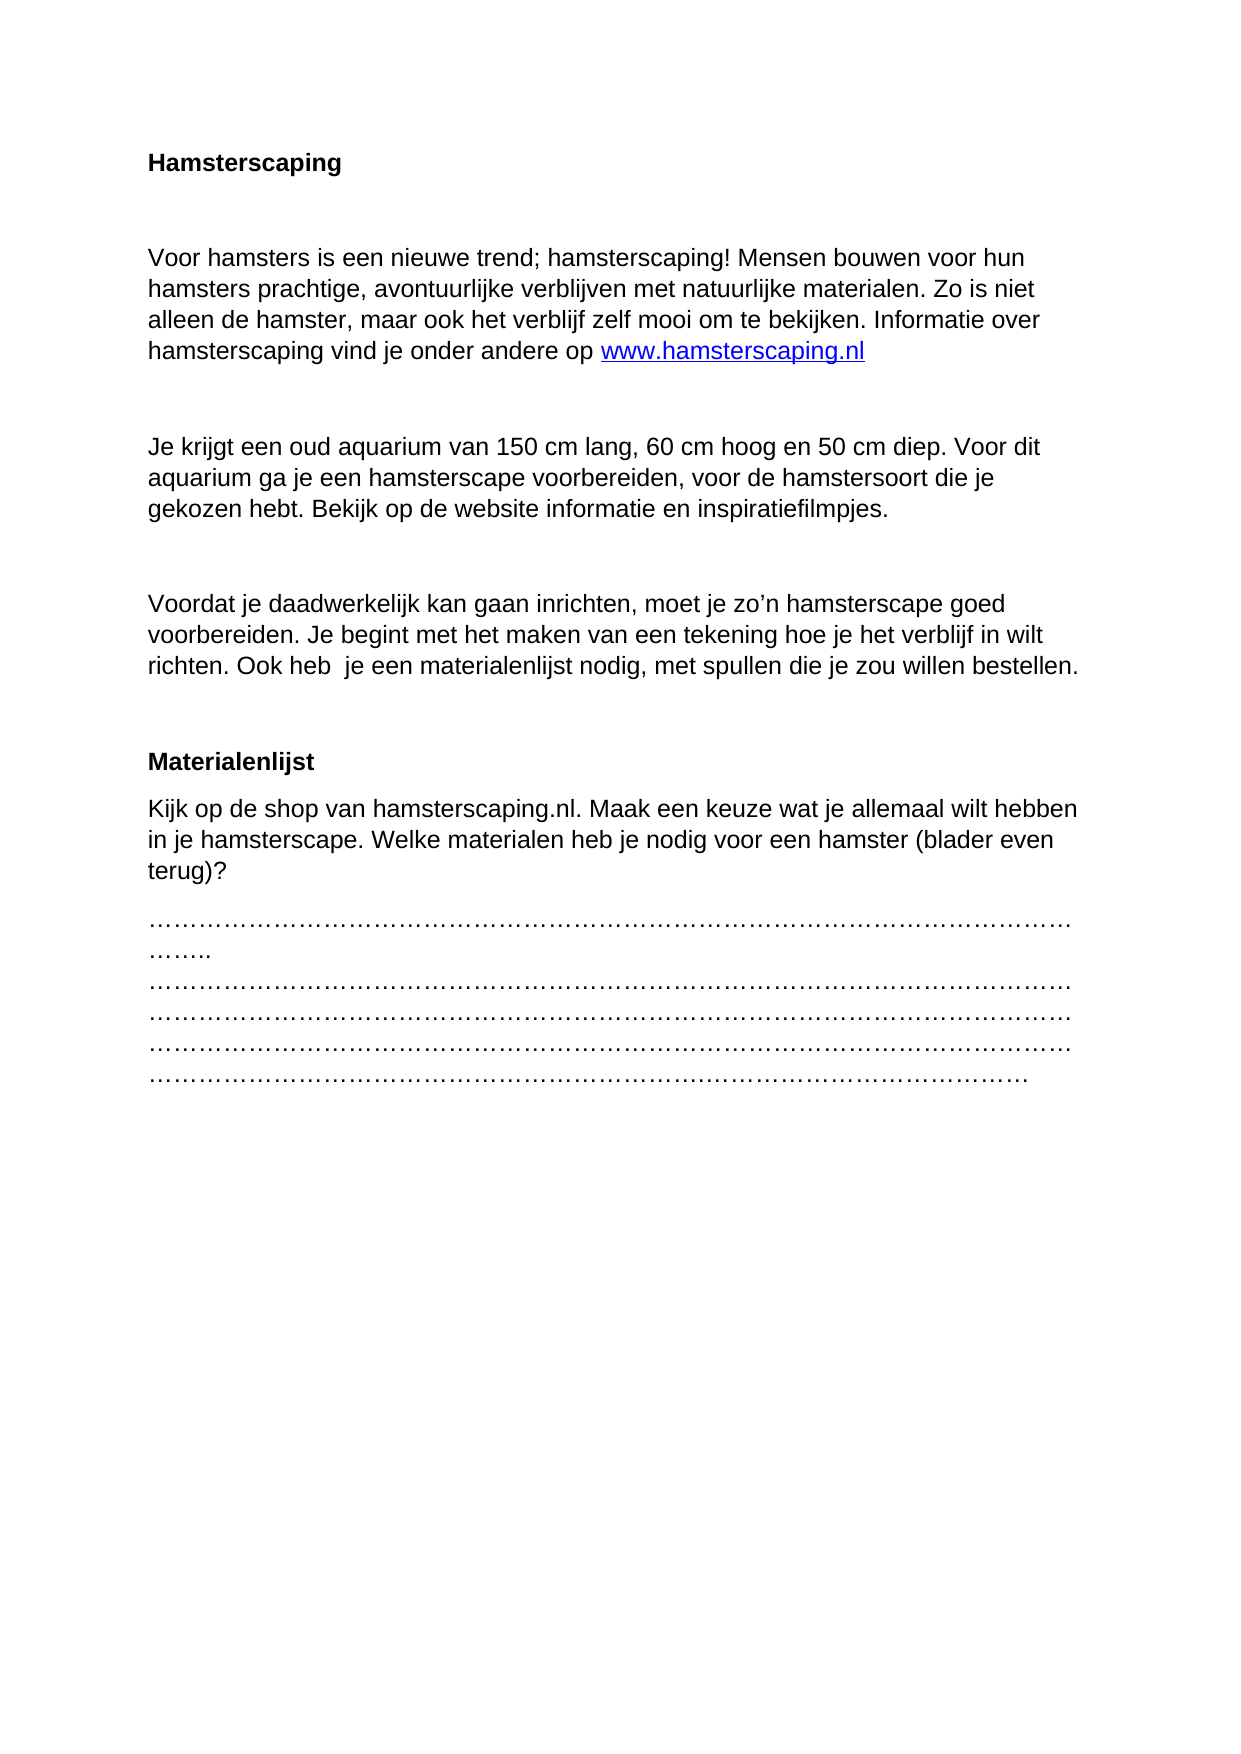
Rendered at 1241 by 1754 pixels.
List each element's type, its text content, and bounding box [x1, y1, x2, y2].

text Hamsterscaping [148, 148, 1093, 176]
text Materialenlijst [148, 747, 1093, 775]
text Je krijgt een oud aquarium van 150 cm lang, 60 cm hoog en 50 cm diep. Voor dit aquarium ga je een hamsterscape voorbereiden, voor de hamstersoort die je gekozen hebt. Bekijk op de website informatie en inspiratiefilmpjes. [148, 432, 1093, 522]
text Voordat je daadwerkelijk kan gaan inrichten, moet je zo’n hamsterscape goed voorbereiden. Je begint met het maken van een tekening hoe je het verblijf in wilt richten. Ook heb je een materialenlijst nodig, met spullen die je zou willen bestellen. [148, 589, 1093, 680]
text Voor hamsters is een nieuwe trend; hamsterscaping! Mensen bouwen voor hun hamsters prachtige, avontuurlijke verblijven met natuurlijke materialen. Zo is niet alleen de hamster, maar ook het verblijf zelf mooi om te bekijken. Informatie over hamsterscaping vind je onder andere op www.hamsterscaping.nl [148, 243, 1093, 365]
text ………………………………………………………………………………………………………..………………………………………………………………………………………………………………………………………………………………………………………………………………………………………………………………………………………………………………………………………………………………….………………………………… [148, 904, 1093, 1088]
text Kijk op de shop van hamsterscaping.nl. Maak een keuze wat je allemaal wilt hebben in je hamsterscape. Welke materialen heb je nodig voor een hamster (blader even terug)? [148, 794, 1093, 885]
